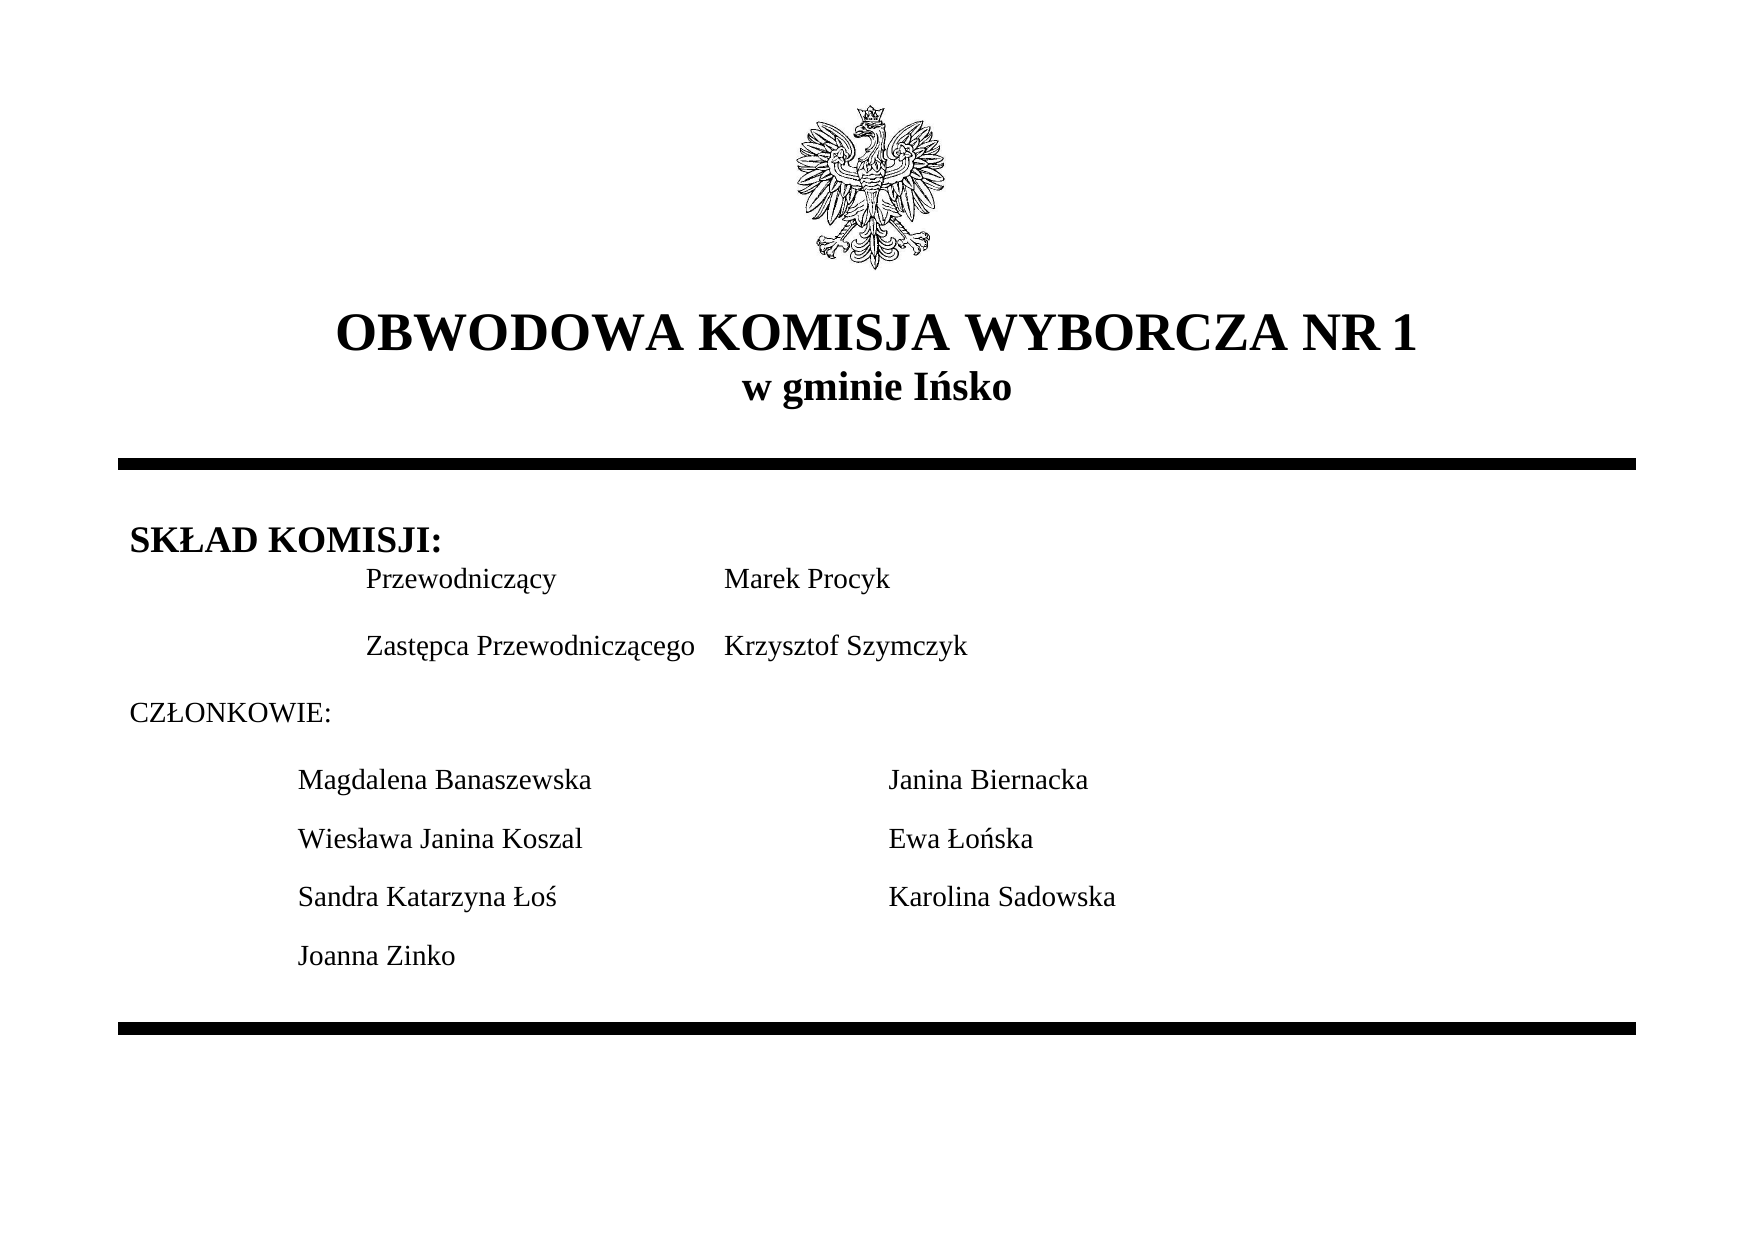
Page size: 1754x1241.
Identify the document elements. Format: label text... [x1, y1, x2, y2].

table_header SKŁAD KOMISJI: Przewodniczący Marek Procyk Zastępca Przewodniczącego Krzysztof Szymczyk CZŁONKOWIE: [118, 470, 1636, 1022]
text w gminie Ińsko [118, 362, 1636, 409]
text OBWODOWA KOMISJA WYBORCZA NR 1 [118, 299, 1636, 362]
picture [781, 87, 974, 271]
